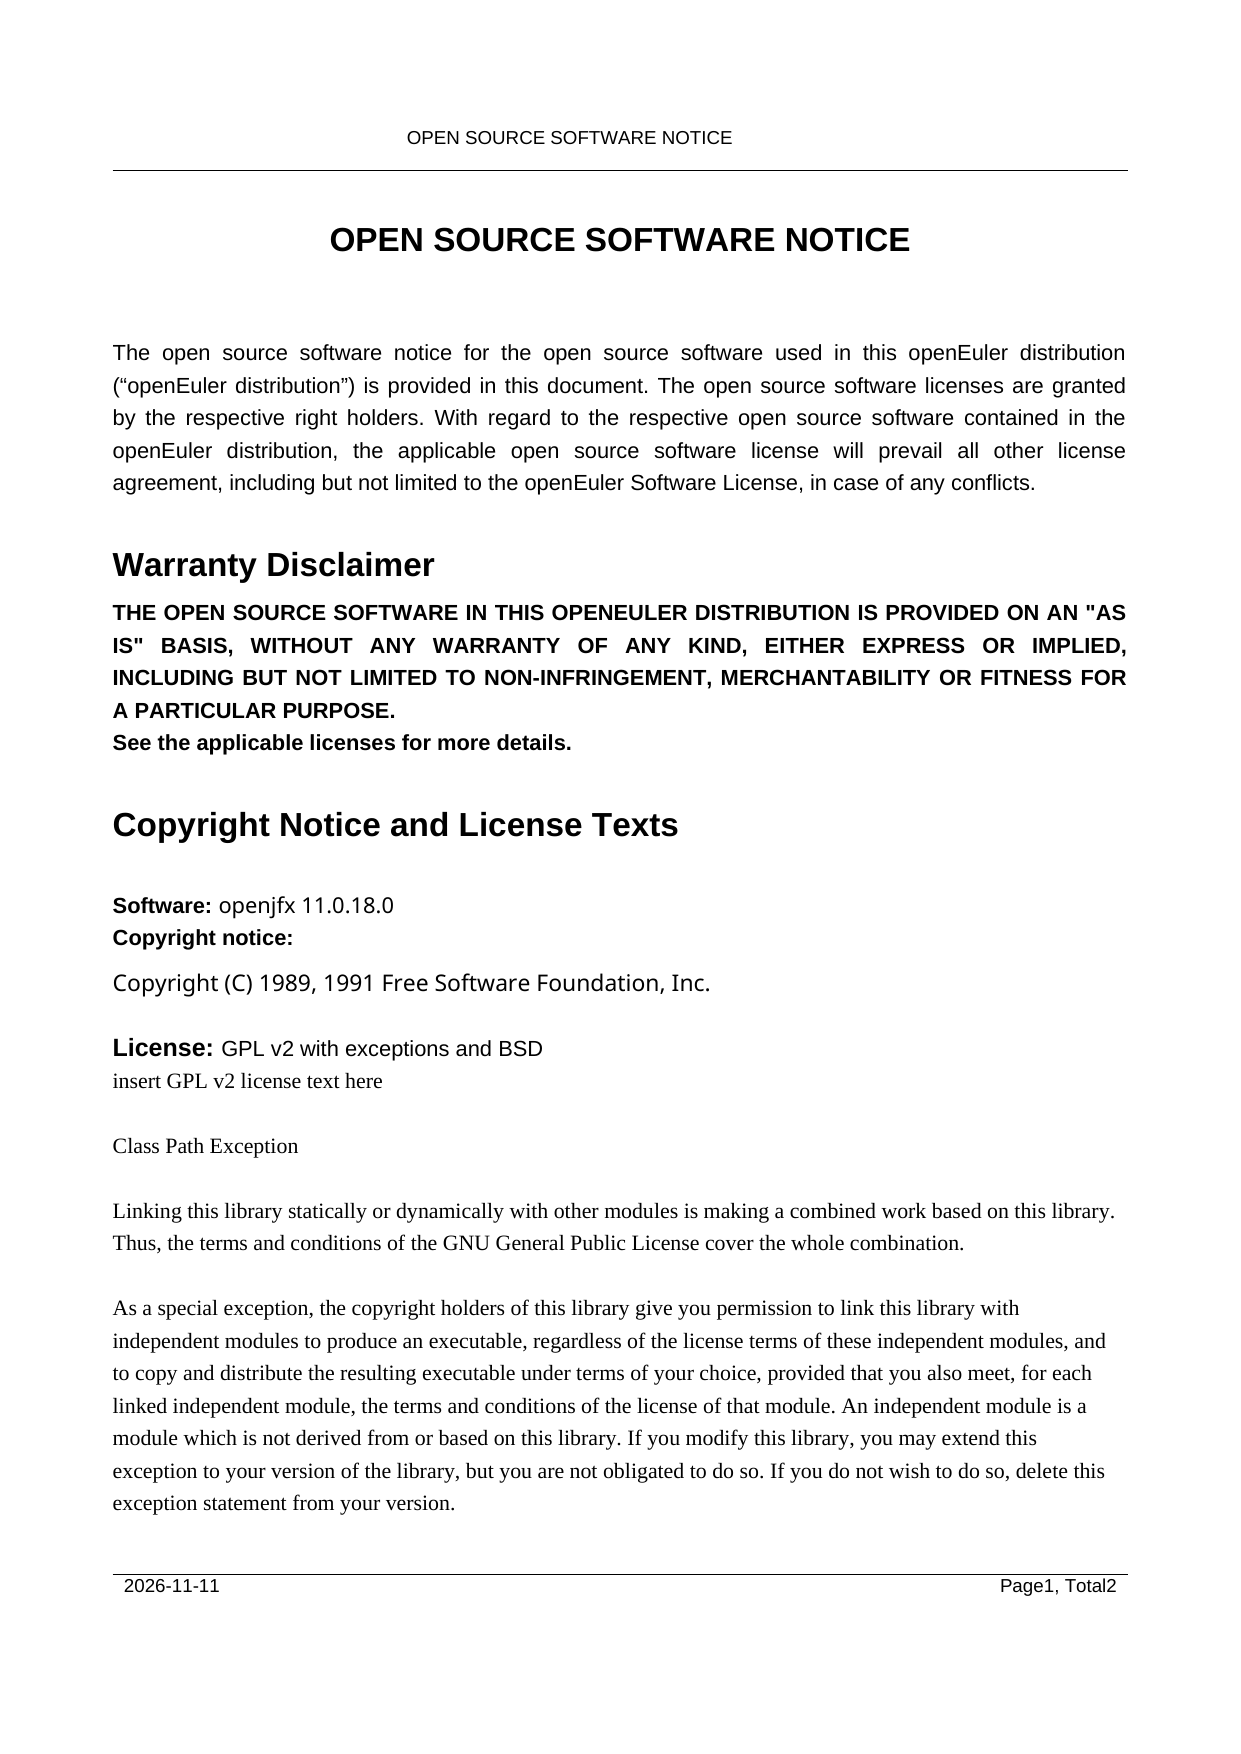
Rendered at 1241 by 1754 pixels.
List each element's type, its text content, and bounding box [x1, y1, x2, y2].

text License: GPL v2 with exceptions and BSD [112, 1031, 1128, 1064]
text The open source software notice for the open source software used in this openEuler distribution (“openEuler distribution”) is provided in this document. The open source software licenses are granted by the respective right holders. With regard to the respective open source software contained in the openEuler distribution, the applicable open source software license will prevail all other license agreement, including but not limited to the openEuler Software License, in case of any conflicts. [112, 336, 1128, 499]
title Software: openjfx 11.0.18.0 [112, 889, 1128, 921]
text Copyright (C) 1989, 1991 Free Software Foundation, Inc. [112, 966, 1128, 1031]
text Warranty Disclaimer [112, 531, 1128, 596]
text Copyright notice: [112, 921, 1128, 954]
text THE OPEN SOURCE SOFTWARE IN THIS OPENEULER DISTRIBUTION IS PROVIDED ON AN "AS IS" BASIS, WITHOUT ANY WARRANTY OF ANY KIND, EITHER EXPRESS OR IMPLIED, INCLUDING BUT NOT LIMITED TO NON-INFRINGEMENT, MERCHANTABILITY OR FITNESS FOR A PARTICULAR PURPOSE. See the applicable licenses for more details. [112, 596, 1128, 759]
text Copyright Notice and License Texts [112, 791, 1128, 856]
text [112, 1064, 1128, 1519]
text OPEN SOURCE SOFTWARE NOTICE [112, 206, 1128, 271]
